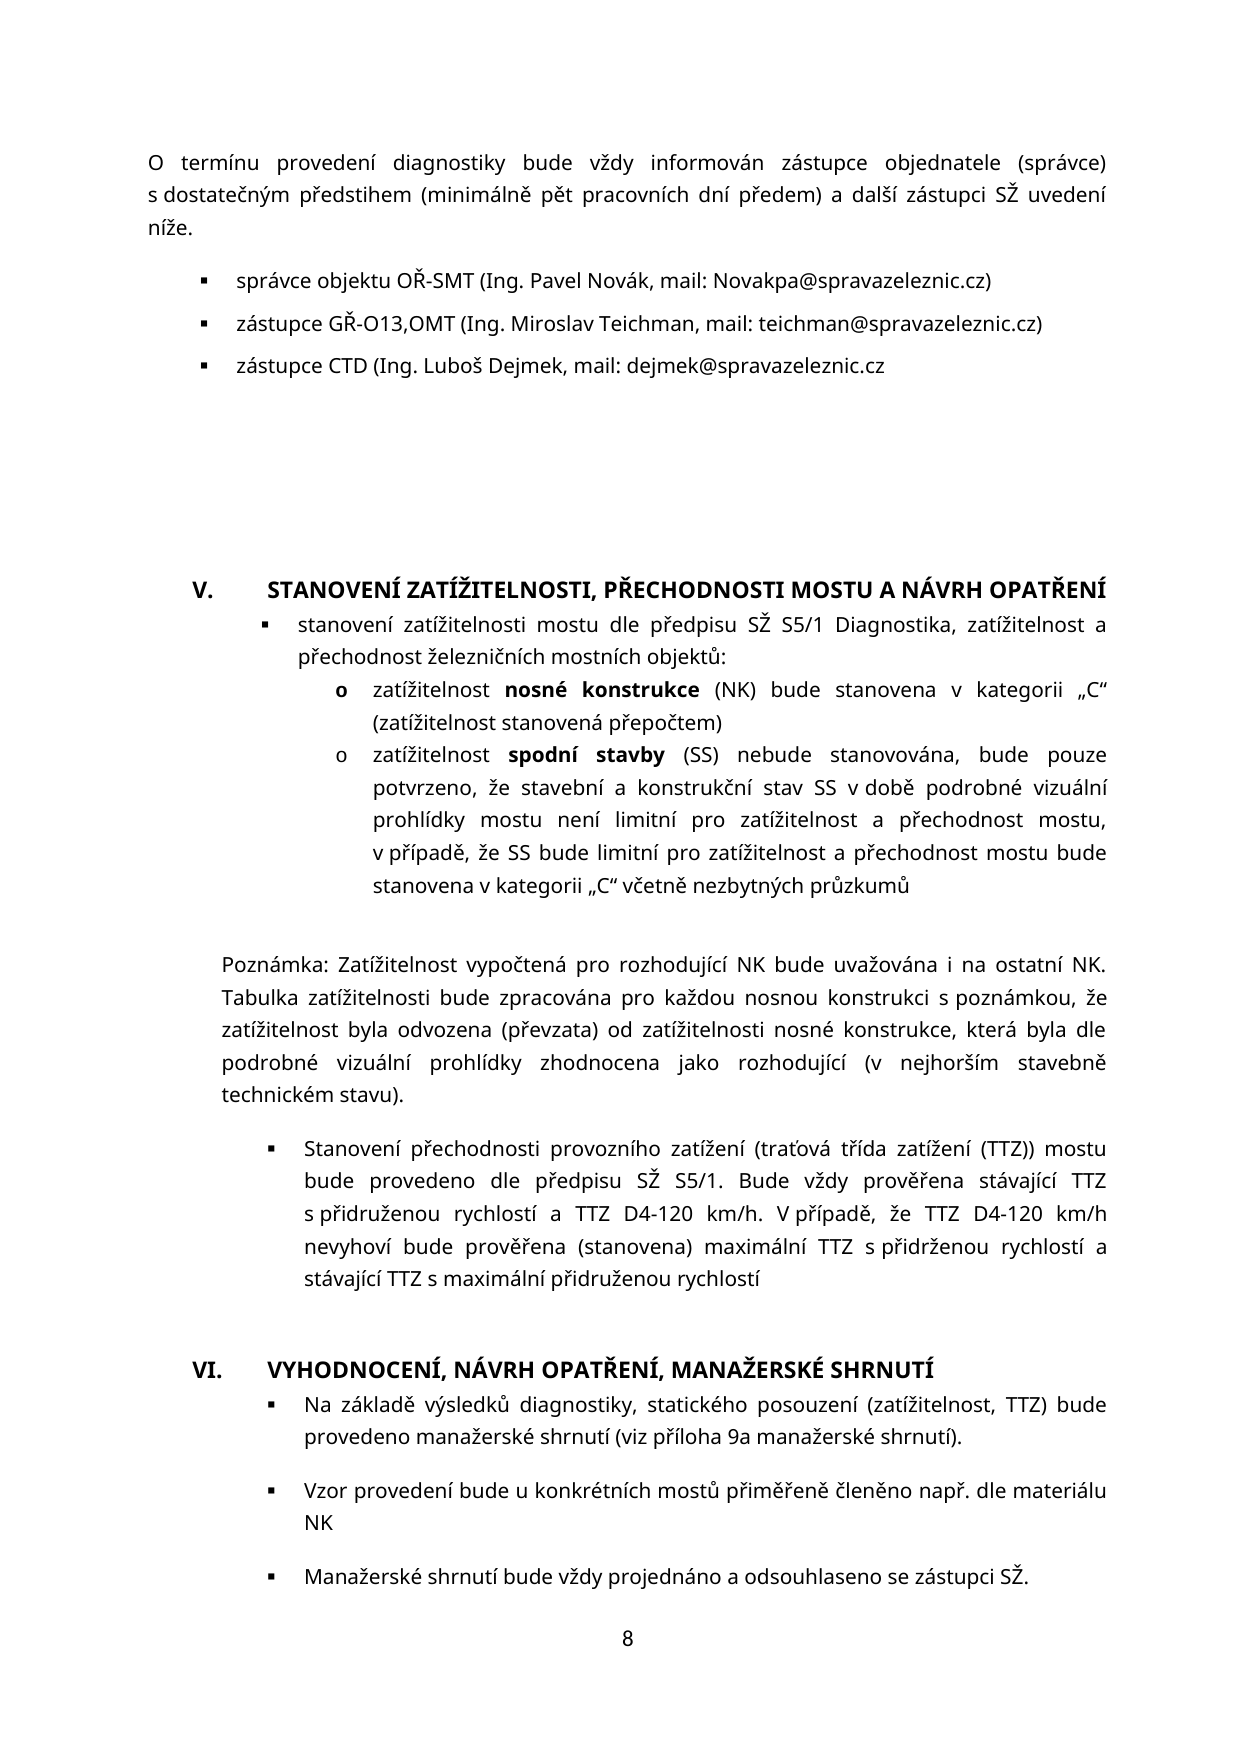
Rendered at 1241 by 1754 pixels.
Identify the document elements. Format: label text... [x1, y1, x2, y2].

list zástupce CTD (Ing. Luboš Dejmek, mail: dejmek@spravazeleznic.cz [199, 351, 1107, 380]
list správce objektu OŘ-SMT (Ing. Pavel Novák, mail: Novakpa@spravazeleznic.cz) [199, 266, 1107, 295]
list STANOVENÍ ZATÍŽITELNOSTI, PŘECHODNOSTI MOSTU A NÁVRH OPATŘENÍ [192, 574, 1107, 605]
list Manažerské shrnutí bude vždy projednáno a odsouhlaseno se zástupci SŽ. [266, 1562, 1107, 1590]
list Vzor provedení bude u konkrétních mostů přiměřeně členěno např. dle materiálu NK [266, 1476, 1107, 1537]
list zatížitelnost nosné konstrukce (NK) bude stanovena v kategorii „C“ (zatížitelnost stanovená přepočtem) [335, 675, 1107, 736]
list Na základě výsledků diagnostiky, statického posouzení (zatížitelnost, TTZ) bude provedeno manažerské shrnutí (viz příloha 9a manažerské shrnutí). [266, 1390, 1107, 1451]
text Poznámka: Zatížitelnost vypočtená pro rozhodující NK bude uvažována i na ostatní NK. Tabulka zatížitelnosti bude zpracována pro každou nosnou konstrukci s poznámkou, že zatížitelnost byla odvozena (převzata) od zatížitelnosti nosné konstrukce, která byla dle podrobné vizuální prohlídky zhodnocena jako rozhodující (v nejhorším stavebně technickém stavu). [221, 950, 1107, 1109]
list zatížitelnost spodní stavby (SS) nebude stanovována, bude pouze potvrzeno, že stavební a konstrukční stav SS v době podrobné vizuální prohlídky mostu není limitní pro zatížitelnost a přechodnost mostu, v případě, že SS bude limitní pro zatížitelnost a přechodnost mostu bude stanovena v kategorii „C“ včetně nezbytných průzkumů [335, 740, 1107, 899]
list Stanovení přechodnosti provozního zatížení (traťová třída zatížení (TTZ)) mostu bude provedeno dle předpisu SŽ S5/1. Bude vždy prověřena stávající TTZ s přidruženou rychlostí a TTZ D4-120 km/h. V případě, že TTZ D4-120 km/h nevyhoví bude prověřena (stanovena) maximální TTZ s přidrženou rychlostí a stávající TTZ s maximální přidruženou rychlostí [266, 1134, 1107, 1293]
list zástupce GŘ-O13,OMT (Ing. Miroslav Teichman, mail: teichman@spravazeleznic.cz) [199, 309, 1107, 337]
list VYHODNOCENÍ, NÁVRH OPATŘENÍ, MANAŽERSKÉ SHRNUTÍ [192, 1354, 1107, 1385]
list stanovení zatížitelnosti mostu dle předpisu SŽ S5/1 Diagnostika, zatížitelnost a přechodnost železničních mostních objektů: [260, 610, 1107, 671]
